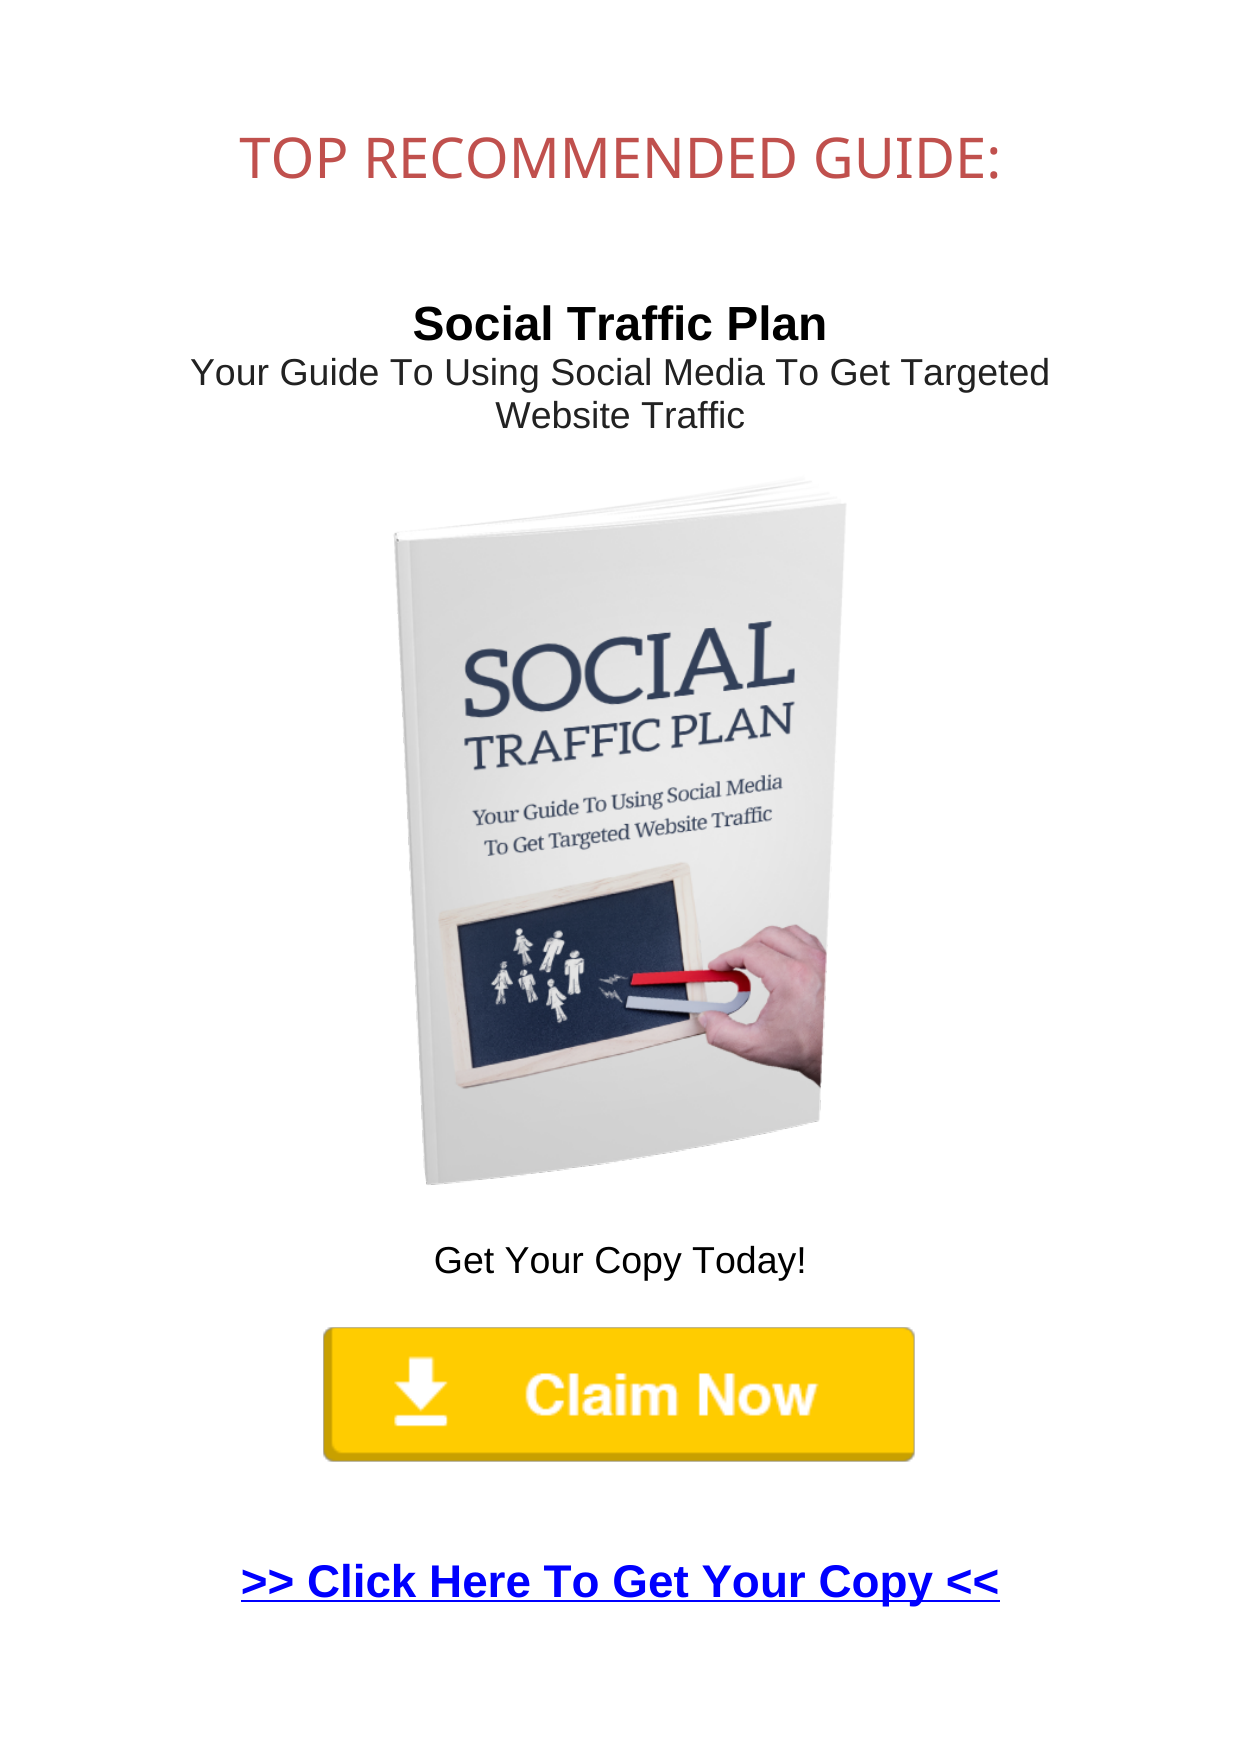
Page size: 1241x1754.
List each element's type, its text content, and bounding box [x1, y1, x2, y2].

text >> Click Here To Get Your Copy << [118, 1554, 1122, 1607]
text Social Traffic Plan [118, 295, 1122, 351]
picture [323, 436, 917, 1238]
picture [320, 1324, 920, 1468]
text Get Your Copy Today! [118, 1238, 1122, 1281]
text TOP RECOMMENDED GUIDE: [118, 118, 1122, 195]
text Your Guide To Using Social Media To Get Targeted Website Traffic [118, 351, 1122, 437]
